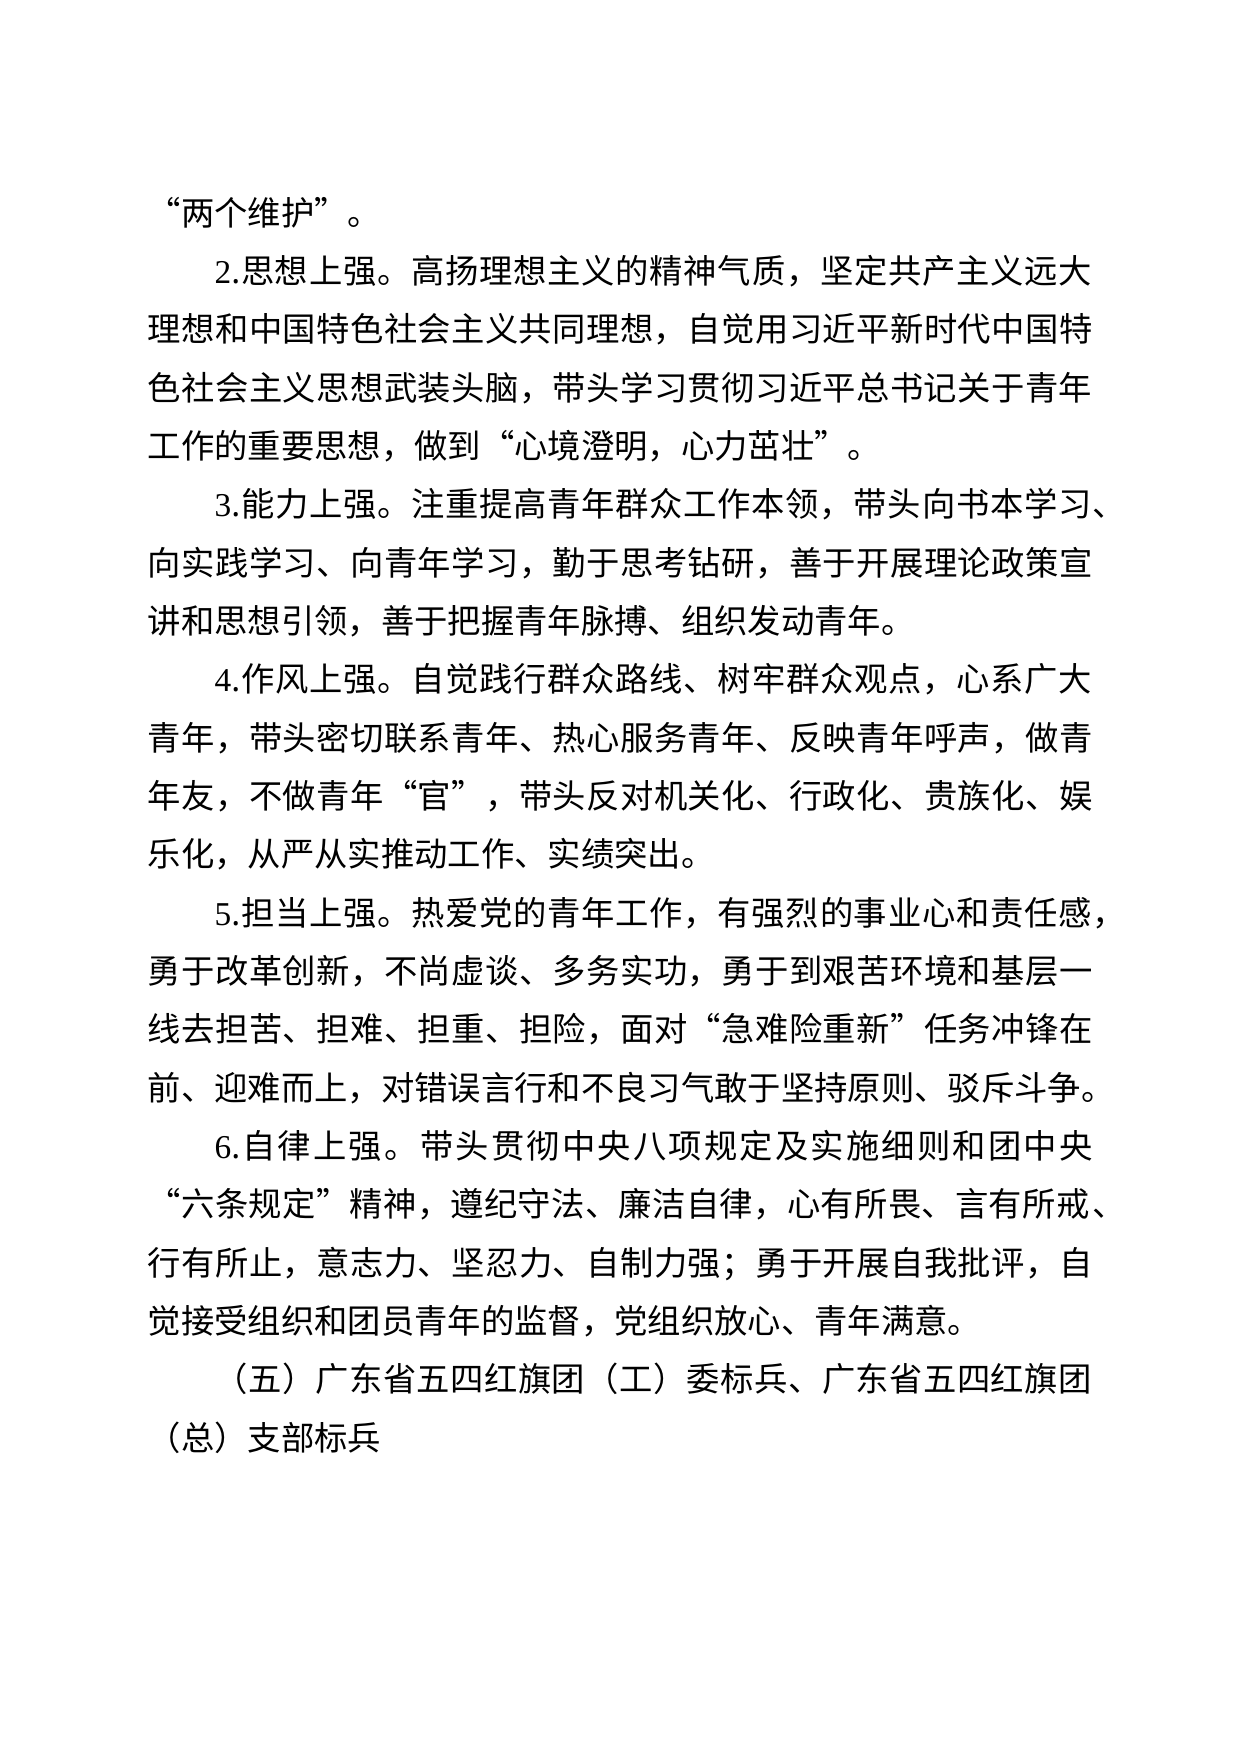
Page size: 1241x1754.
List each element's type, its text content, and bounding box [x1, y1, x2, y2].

list 4.作风上强。自觉践行群众路线、树牢群众观点，心系广大青年，带头密切联系青年、热心服务青年、反映青年呼声，做青年友，不做青年“官”，带头反对机关化、行政化、贵族化、娱乐化，从严从实推动工作、实绩突出。 [148, 645, 1092, 878]
text 6.自律上强。带头贯彻中央八项规定及实施细则和团中央“六条规定”精神，遵纪守法、廉洁自律，心有所畏、言有所戒、行有所止，意志力、坚忍力、自制力强；勇于开展自我批评，自觉接受组织和团员青年的监督，党组织放心、青年满意。 [148, 1112, 1092, 1345]
list 3.能力上强。注重提高青年群众工作本领，带头向书本学习、向实践学习、向青年学习，勤于思考钻研，善于开展理论政策宣讲和思想引领，善于把握青年脉搏、组织发动青年。 [148, 470, 1092, 645]
list 2.思想上强。高扬理想主义的精神气质，坚定共产主义远大理想和中国特色社会主义共同理想，自觉用习近平新时代中国特色社会主义思想武装头脑，带头学习贯彻习近平总书记关于青年工作的重要思想，做到“心境澄明，心力茁壮”。 [148, 237, 1092, 470]
list 5.担当上强。热爱党的青年工作，有强烈的事业心和责任感，勇于改革创新，不尚虚谈、多务实功，勇于到艰苦环境和基层一线去担苦、担难、担重、担险，面对“急难险重新”任务冲锋在前、迎难而上，对错误言行和不良习气敢于坚持原则、驳斥斗争。 [148, 878, 1092, 1112]
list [148, 178, 1092, 237]
text （五）广东省五四红旗团（工）委标兵、广东省五四红旗团（总）支部标兵 [148, 1345, 1092, 1462]
